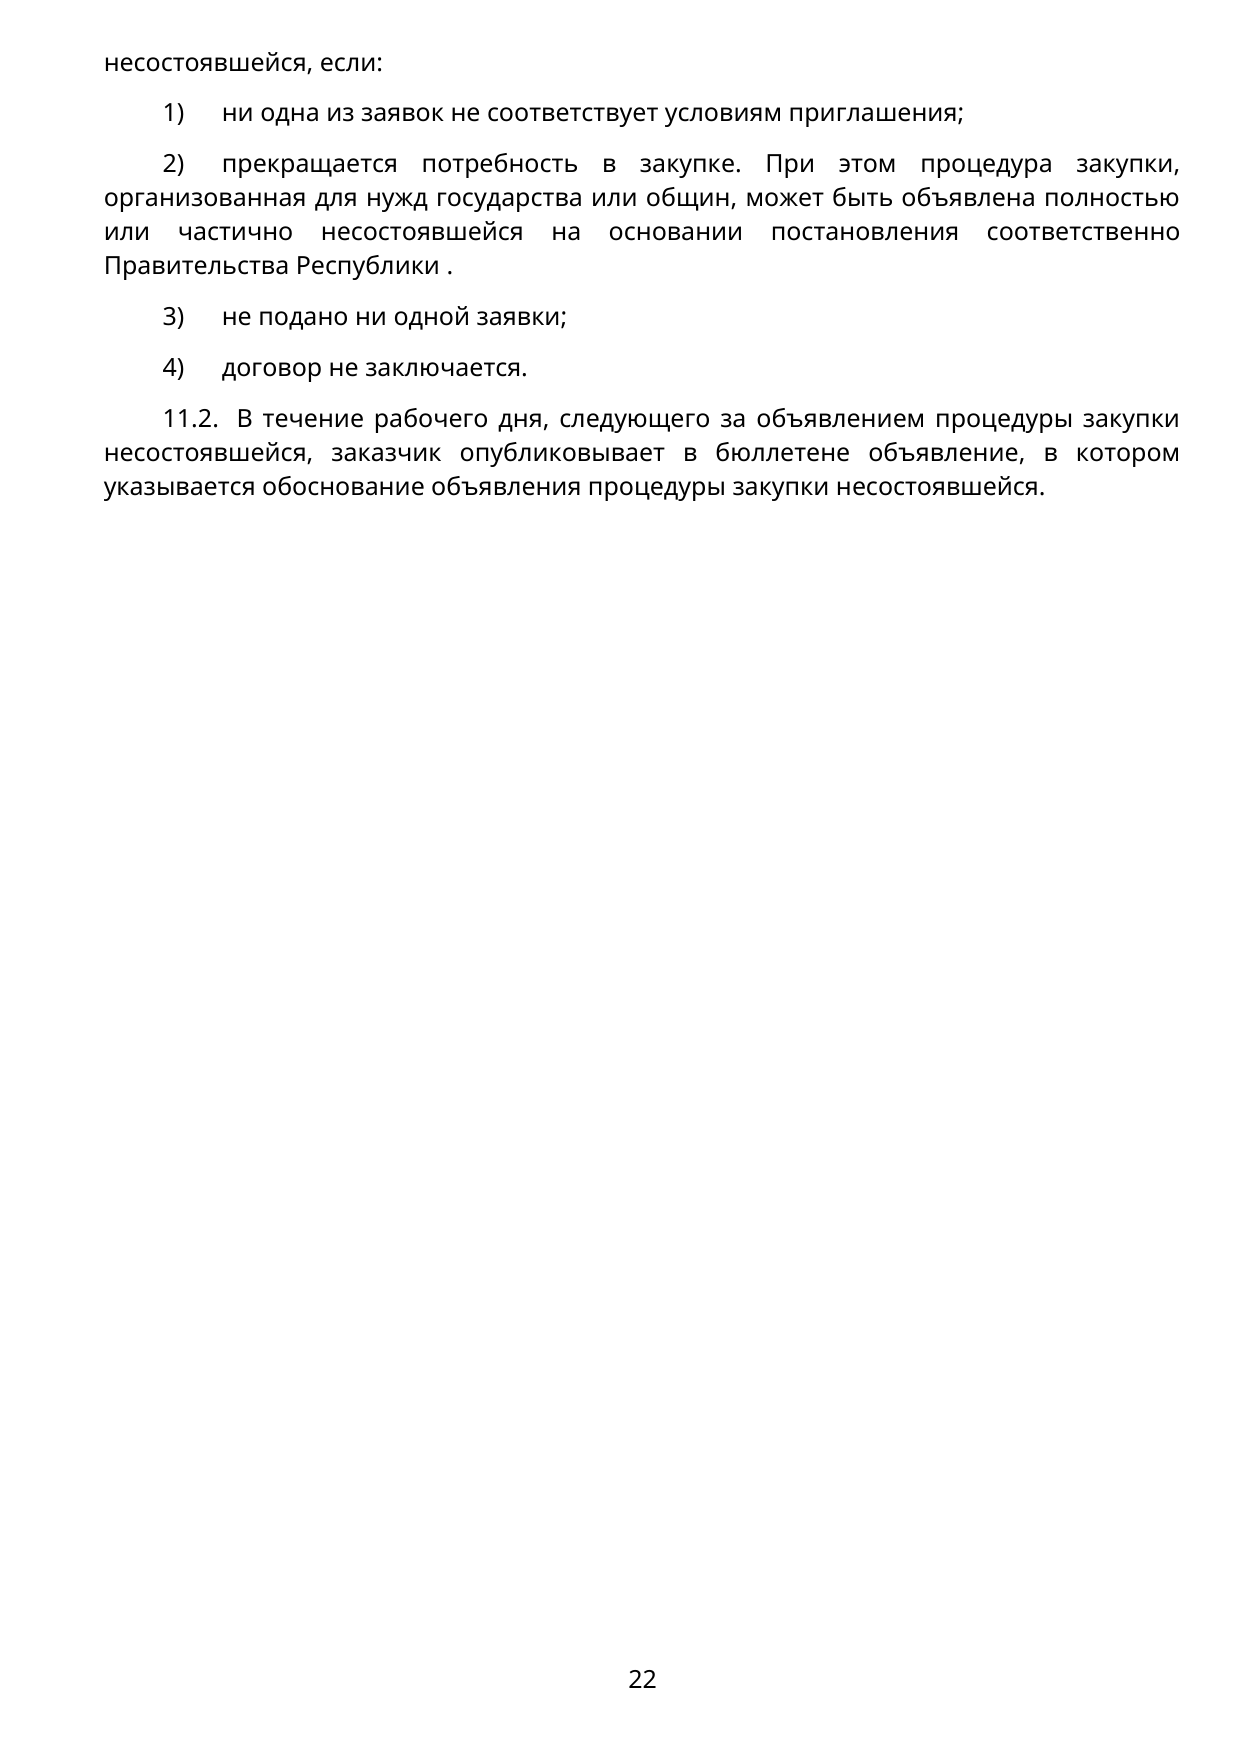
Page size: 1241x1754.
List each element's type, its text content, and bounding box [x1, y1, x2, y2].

text 2) прекращается потребность в закупке. При этом процедура закупки, организованная для нужд государства или общин, может быть объявлена полностью или частично несостоявшейся на основании постановления соответственно Правительства Республики . [103, 146, 1181, 282]
text 3) не подано ни одной заявки; [103, 299, 1181, 333]
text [103, 44, 1181, 78]
text 4) договор не заключается. [103, 349, 1181, 383]
text 11.2. В течение рабочего дня, следующего за объявлением процедуры закупки несостоявшейся, заказчик опубликовывает в бюллетене объявление, в котором указывается обоснование объявления процедуры закупки несостоявшейся. [103, 400, 1181, 502]
text 1) ни одна из заявок не соответствует условиям приглашения; [103, 95, 1181, 129]
